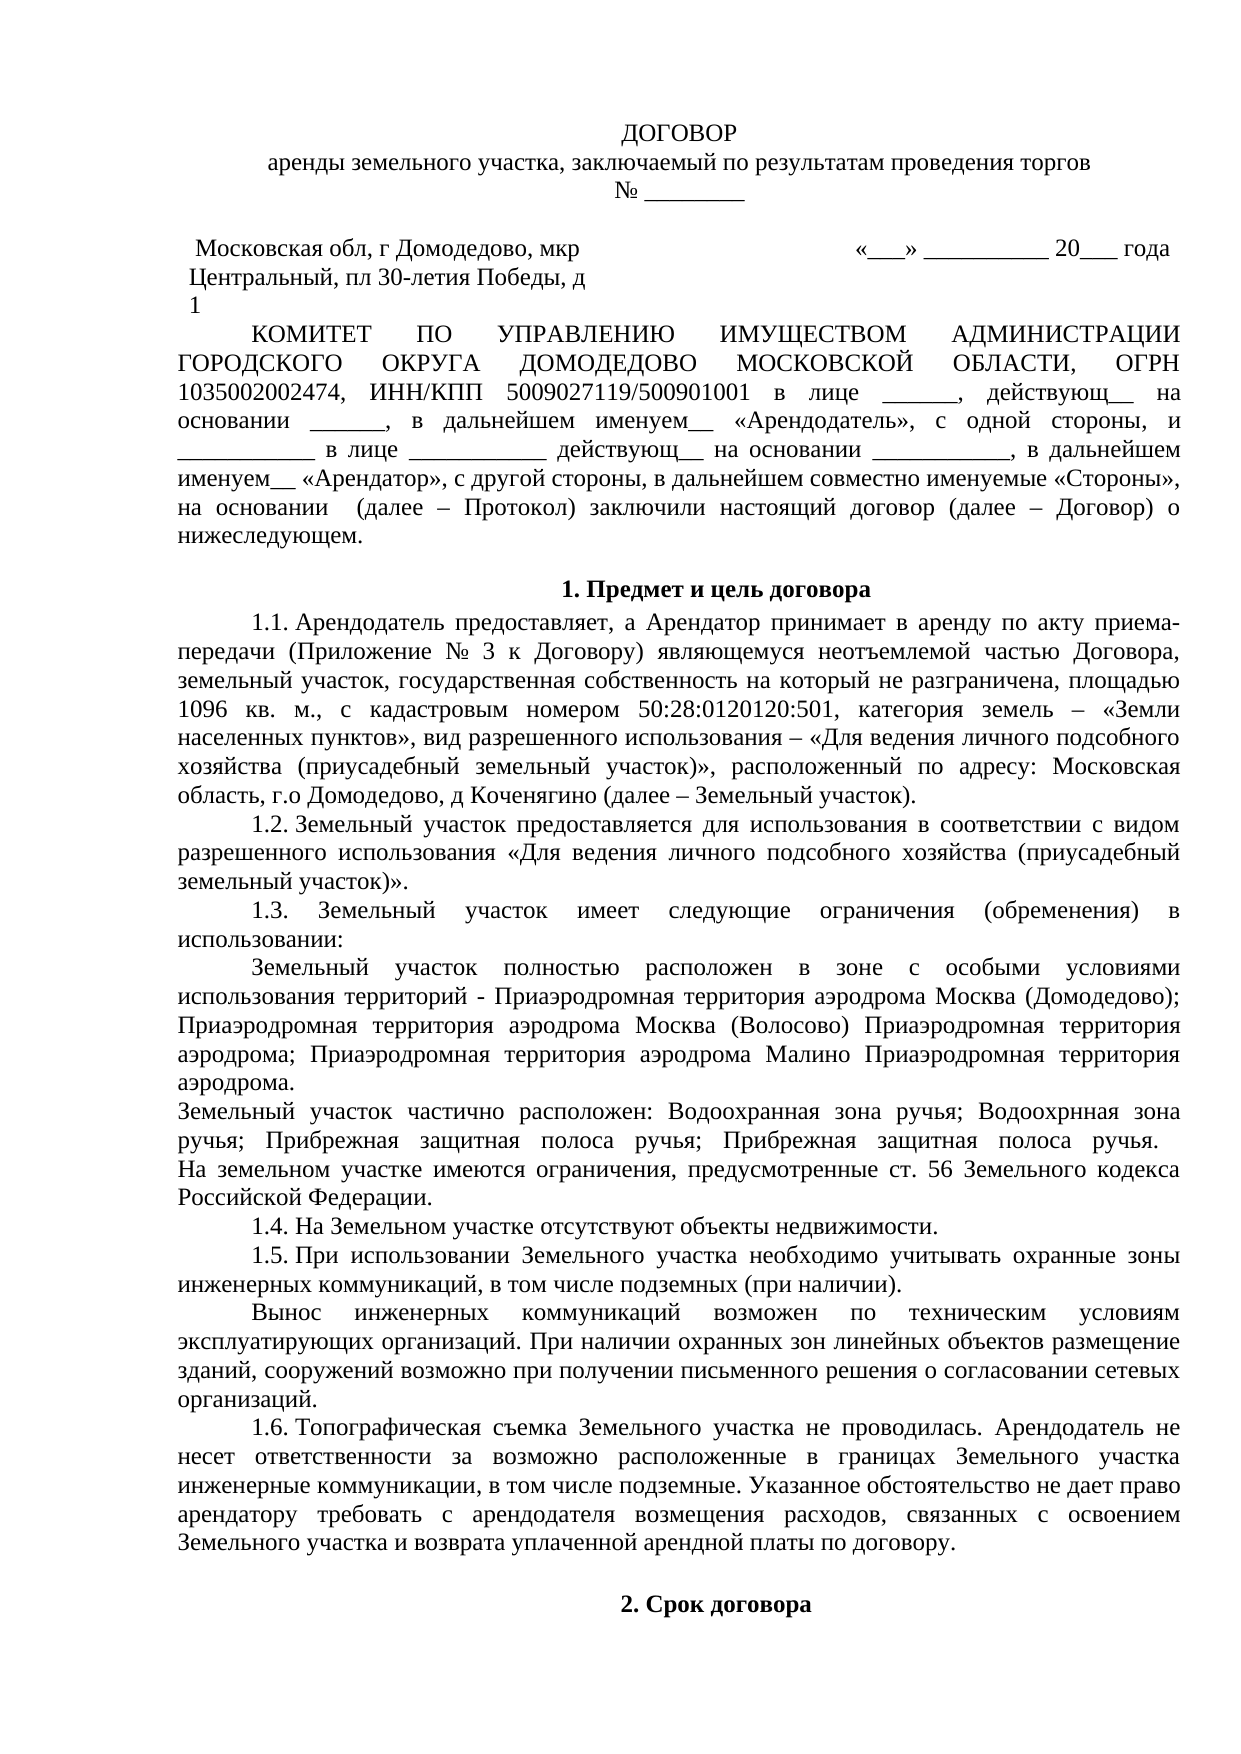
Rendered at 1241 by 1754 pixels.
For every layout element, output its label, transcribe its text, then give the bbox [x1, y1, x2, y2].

text 2. Срок договора [177, 1589, 1181, 1618]
text ДОГОВОР [177, 118, 1181, 147]
text аренды земельного участка, заключаемый по результатам проведения торгов [177, 147, 1181, 176]
text Вынос инженерных коммуникаций возможен по техническим условиям эксплуатирующих организаций. При наличии охранных зон линейных объектов размещение зданий, сооружений возможно при получении письменного решения о согласовании сетевых организаций. [177, 1297, 1181, 1412]
text 1.4. На Земельном участке отсутствуют объекты недвижимости. [177, 1211, 1181, 1240]
text КОМИТЕТ ПО УПРАВЛЕНИЮ ИМУЩЕСТВОМ АДМИНИСТРАЦИИ ГОРОДСКОГО ОКРУГА ДОМОДЕДОВО МОСКОВСКОЙ ОБЛАСТИ, ОГРН 1035002002474, ИНН/КПП 5009027119/500901001 в лице ______, действующ__ на основании ______, в дальнейшем именуем__ «Арендодатель», с одной стороны, и ___________ в лице ___________ действующ__ на основании ___________, в дальнейшем именуем__ «Арендатор», с другой стороны, в дальнейшем совместно именуемые «Стороны», на основании (далее – Протокол) заключили настоящий договор (далее – Договор) о нижеследующем. [177, 319, 1181, 549]
table_header «___» __________ 20___ года [605, 233, 1181, 319]
text 1.1. Арендодатель предоставляет, а Арендатор принимает в аренду по акту приема-передачи (Приложение № 3 к Договору) являющемуся неотъемлемой частью Договора, земельный участок, государственная собственность на который не разграничена, площадью 1096 кв. м., с кадастровым номером 50:28:0120120:501, категория земель – «Земли населенных пунктов», вид разрешенного использования – «Для ведения личного подсобного хозяйства (приусадебный земельный участок)», расположенный по адресу: Московская область, г.о Домодедово, д Коченягино (далее – Земельный участок). [177, 607, 1181, 809]
text Земельный участок полностью расположен в зоне с особыми условиями использования территорий - Приаэродромная территория аэродрома Москва (Домодедово); Приаэродромная территория аэродрома Москва (Волосово) Приаэродромная территория аэродрома; Приаэродромная территория аэродрома Малино Приаэродромная территория аэродрома. Земельный участок частично расположен: Водоохранная зона ручья; Водоохрнная зона ручья; Прибрежная защитная полоса ручья; Прибрежная защитная полоса ручья. На земельном участке имеются ограничения, предусмотренные ст. 56 Земельного кодекса Российской Федерации. [177, 952, 1181, 1211]
text № ________ [177, 176, 1181, 204]
text 1.2. Земельный участок предоставляется для использования в соответствии с видом разрешенного использования «Для ведения личного подсобного хозяйства (приусадебный земельный участок)». [177, 809, 1181, 895]
text 1.3. Земельный участок имеет следующие ограничения (обременения) в использовании: [177, 895, 1181, 952]
text 1.5. При использовании Земельного участка необходимо учитывать охранные зоны инженерных коммуникаций, в том числе подземных (при наличии). [177, 1240, 1181, 1297]
table_header Московская обл, г Домодедово, мкр Центральный, пл 30-летия Победы, д 1 [177, 233, 605, 319]
text 1. Предмет и цель договора [177, 574, 1181, 603]
text 1.6. Топографическая съемка Земельного участка не проводилась. Арендодатель не несет ответственности за возможно расположенные в границах Земельного участка инженерные коммуникации, в том числе подземные. Указанное обстоятельство не дает право арендатору требовать с арендодателя возмещения расходов, связанных с освоением Земельного участка и возврата уплаченной арендной платы по договору. [177, 1412, 1181, 1556]
